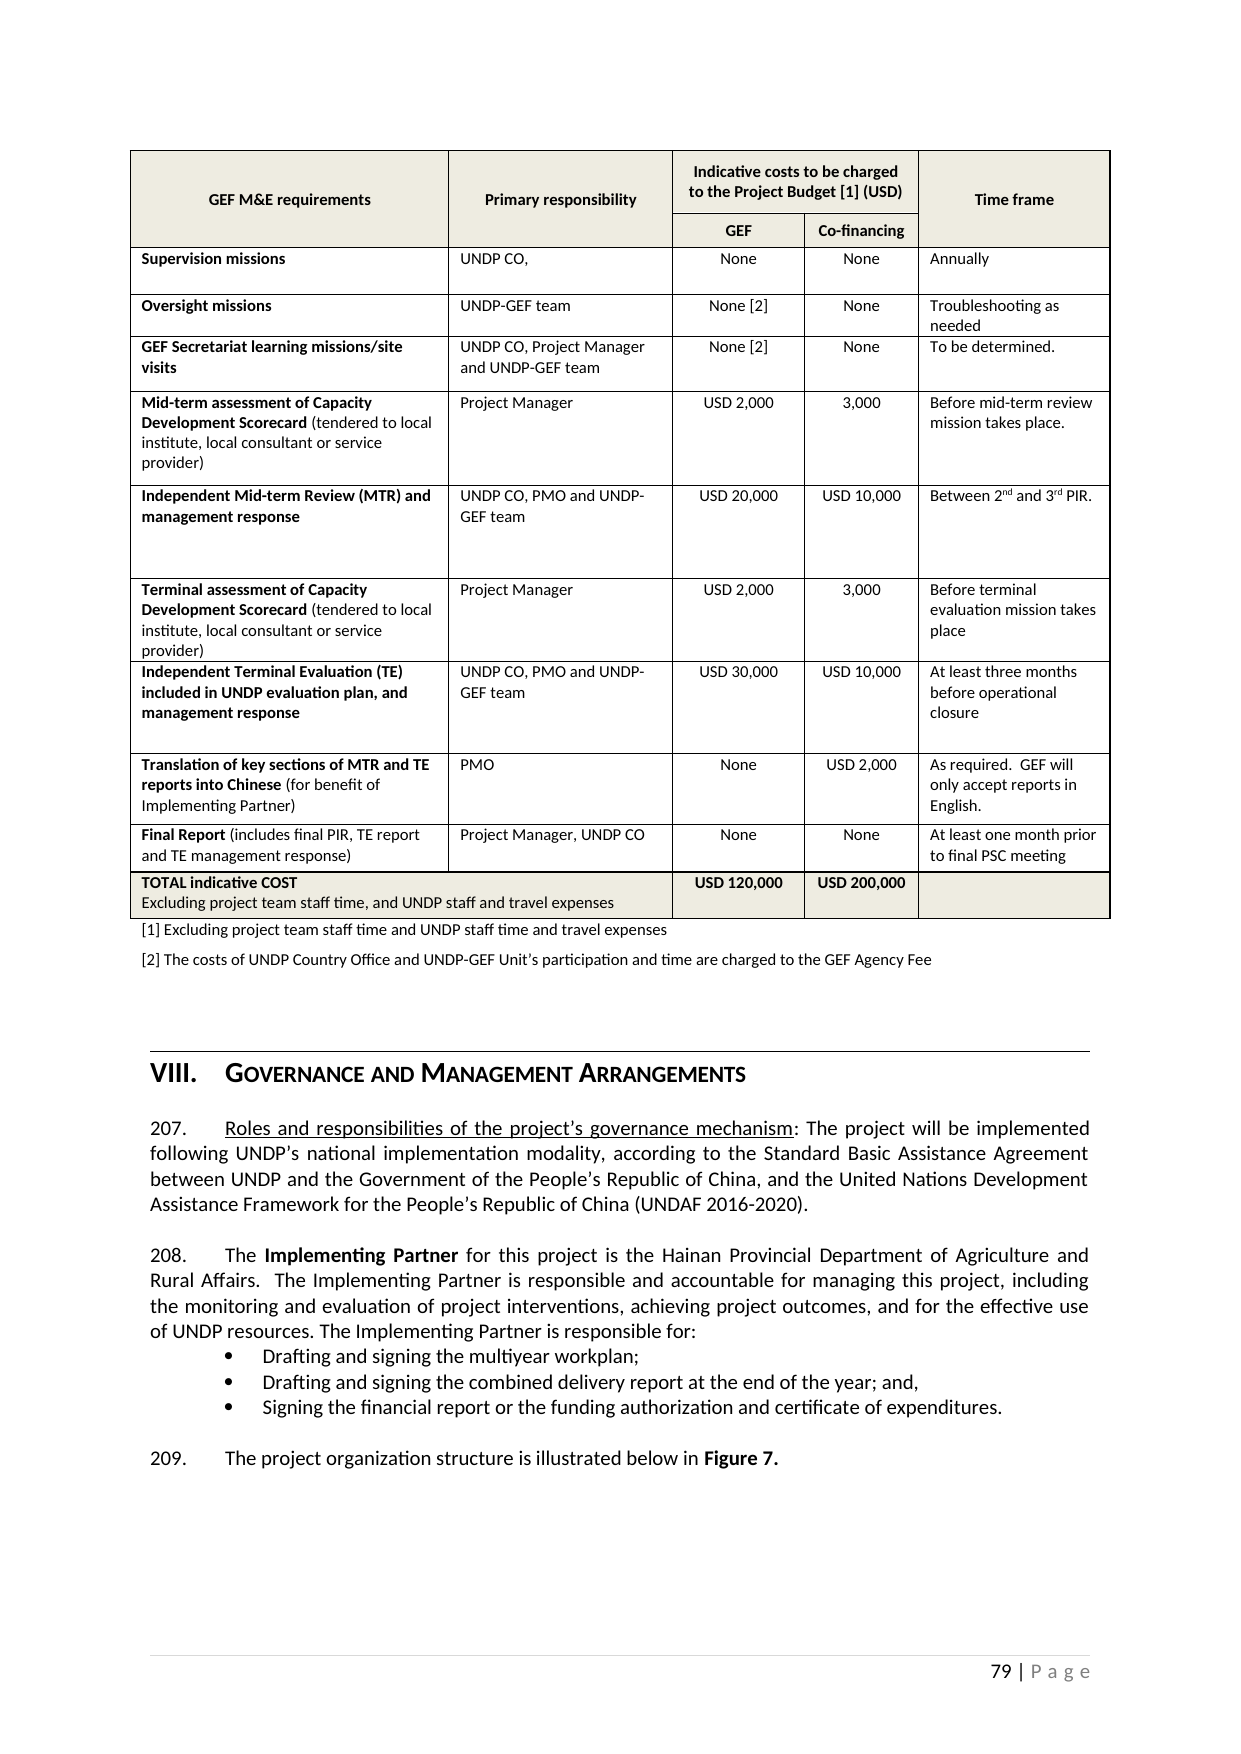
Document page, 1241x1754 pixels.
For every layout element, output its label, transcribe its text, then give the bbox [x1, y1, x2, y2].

table_cell None [805, 337, 918, 391]
table_cell None [805, 295, 918, 336]
table_cell None [805, 825, 918, 871]
list Roles and responsibilities of the project’s governance mechanism: The project will be implemented following UNDP’s national implementation modality, according to the Standard Basic Assistance Agreement between UNDP and the Government of the People’s Republic of China, and the United Nations Development Assistance Framework for the People’s Republic of China (UNDAF 2016-2020). [150, 1115, 1090, 1217]
table_cell USD 120,000 [673, 873, 804, 918]
table_cell At least three months before operational closure [919, 662, 1109, 753]
table_cell USD 2,000 [805, 754, 918, 824]
table_cell 3,000 [805, 579, 918, 661]
table_cell Oversight missions [131, 295, 448, 336]
table_cell [1] Excluding project team staff time and UNDP staff time and travel expenses [130, 919, 1110, 949]
table_header Time frame [919, 151, 1109, 247]
table_cell USD 2,000 [673, 392, 804, 484]
table_cell None [2] [673, 295, 804, 336]
list The Implementing Partner for this project is the Hainan Provincial Department of Agriculture and Rural Affairs. The Implementing Partner is responsible and accountable for managing this project, including the monitoring and evaluation of project interventions, achieving project outcomes, and for the effective use of UNDP resources. The Implementing Partner is responsible for: [150, 1242, 1090, 1344]
table_cell Independent Terminal Evaluation (TE) included in UNDP evaluation plan, and management response [131, 662, 448, 753]
table_cell UNDP CO, PMO and UNDP-GEF team [449, 486, 672, 578]
table_cell Mid-term assessment of Capacity Development Scorecard (tendered to local institute, local consultant or service provider) [131, 392, 448, 484]
table_cell Translation of key sections of MTR and TE reports into Chinese (for benefit of Implementing Partner) [131, 754, 448, 824]
table_cell Supervision missions [131, 248, 448, 294]
table_cell USD 10,000 [805, 486, 918, 578]
table_cell Project Manager, UNDP CO [449, 825, 672, 871]
table_cell Annually [919, 248, 1109, 294]
table_cell Co-financing [805, 214, 918, 247]
table_cell USD 30,000 [673, 662, 804, 753]
table_cell USD 20,000 [673, 486, 804, 578]
table_cell At least one month prior to final PSC meeting [919, 825, 1109, 871]
table_cell [2] The costs of UNDP Country Office and UNDP-GEF Unit’s participation and time are charged to the GEF Agency Fee [130, 950, 1110, 979]
table_cell [919, 873, 1109, 918]
table_header GEF M&E requirements [131, 151, 448, 247]
table_cell PMO [449, 754, 672, 824]
table_cell UNDP CO, PMO and UNDP-GEF team [449, 662, 672, 753]
table_header Primary responsibility [449, 151, 672, 247]
table_cell Terminal assessment of Capacity Development Scorecard (tendered to local institute, local consultant or service provider) [131, 579, 448, 661]
table_cell GEF Secretariat learning missions/site visits [131, 337, 448, 391]
table_cell GEF [673, 214, 804, 247]
table_cell Before mid-term review mission takes place. [919, 392, 1109, 484]
table_cell USD 200,000 [805, 873, 918, 918]
table_cell As required. GEF will only accept reports in English. [919, 754, 1109, 824]
list Drafting and signing the multiyear workplan; [225, 1344, 1090, 1369]
table_cell None [673, 248, 804, 294]
table_cell None [805, 248, 918, 294]
table_cell Project Manager [449, 392, 672, 484]
list The project organization structure is illustrated below in Figure 7. [150, 1445, 1090, 1471]
subtitle Governance and Management Arrangements [150, 1052, 1090, 1089]
table_cell Between 2nd and 3rd PIR. [919, 486, 1109, 578]
table_cell None [2] [673, 337, 804, 391]
table_header Indicative costs to be charged to the Project Budget [1] (USD) [673, 151, 918, 212]
table_cell Troubleshooting as needed [919, 295, 1109, 336]
table_cell TOTAL indicative COST Excluding project team staff time, and UNDP staff and travel expenses [131, 873, 672, 918]
table_cell UNDP CO, [449, 248, 672, 294]
table_cell None [673, 754, 804, 824]
table_cell USD 10,000 [805, 662, 918, 753]
table_cell UNDP CO, Project Manager and UNDP-GEF team [449, 337, 672, 391]
table_cell Project Manager [449, 579, 672, 661]
table_cell Final Report (includes final PIR, TE report and TE management response) [131, 825, 448, 871]
table_cell 3,000 [805, 392, 918, 484]
table_cell Before terminal evaluation mission takes place [919, 579, 1109, 661]
table_cell UNDP-GEF team [449, 295, 672, 336]
table_cell To be determined. [919, 337, 1109, 391]
list Drafting and signing the combined delivery report at the end of the year; and, [225, 1369, 1090, 1394]
table_cell USD 2,000 [673, 579, 804, 661]
table_cell Independent Mid-term Review (MTR) and management response [131, 486, 448, 578]
table_cell None [673, 825, 804, 871]
list Signing the financial report or the funding authorization and certificate of expenditures. [225, 1394, 1090, 1420]
